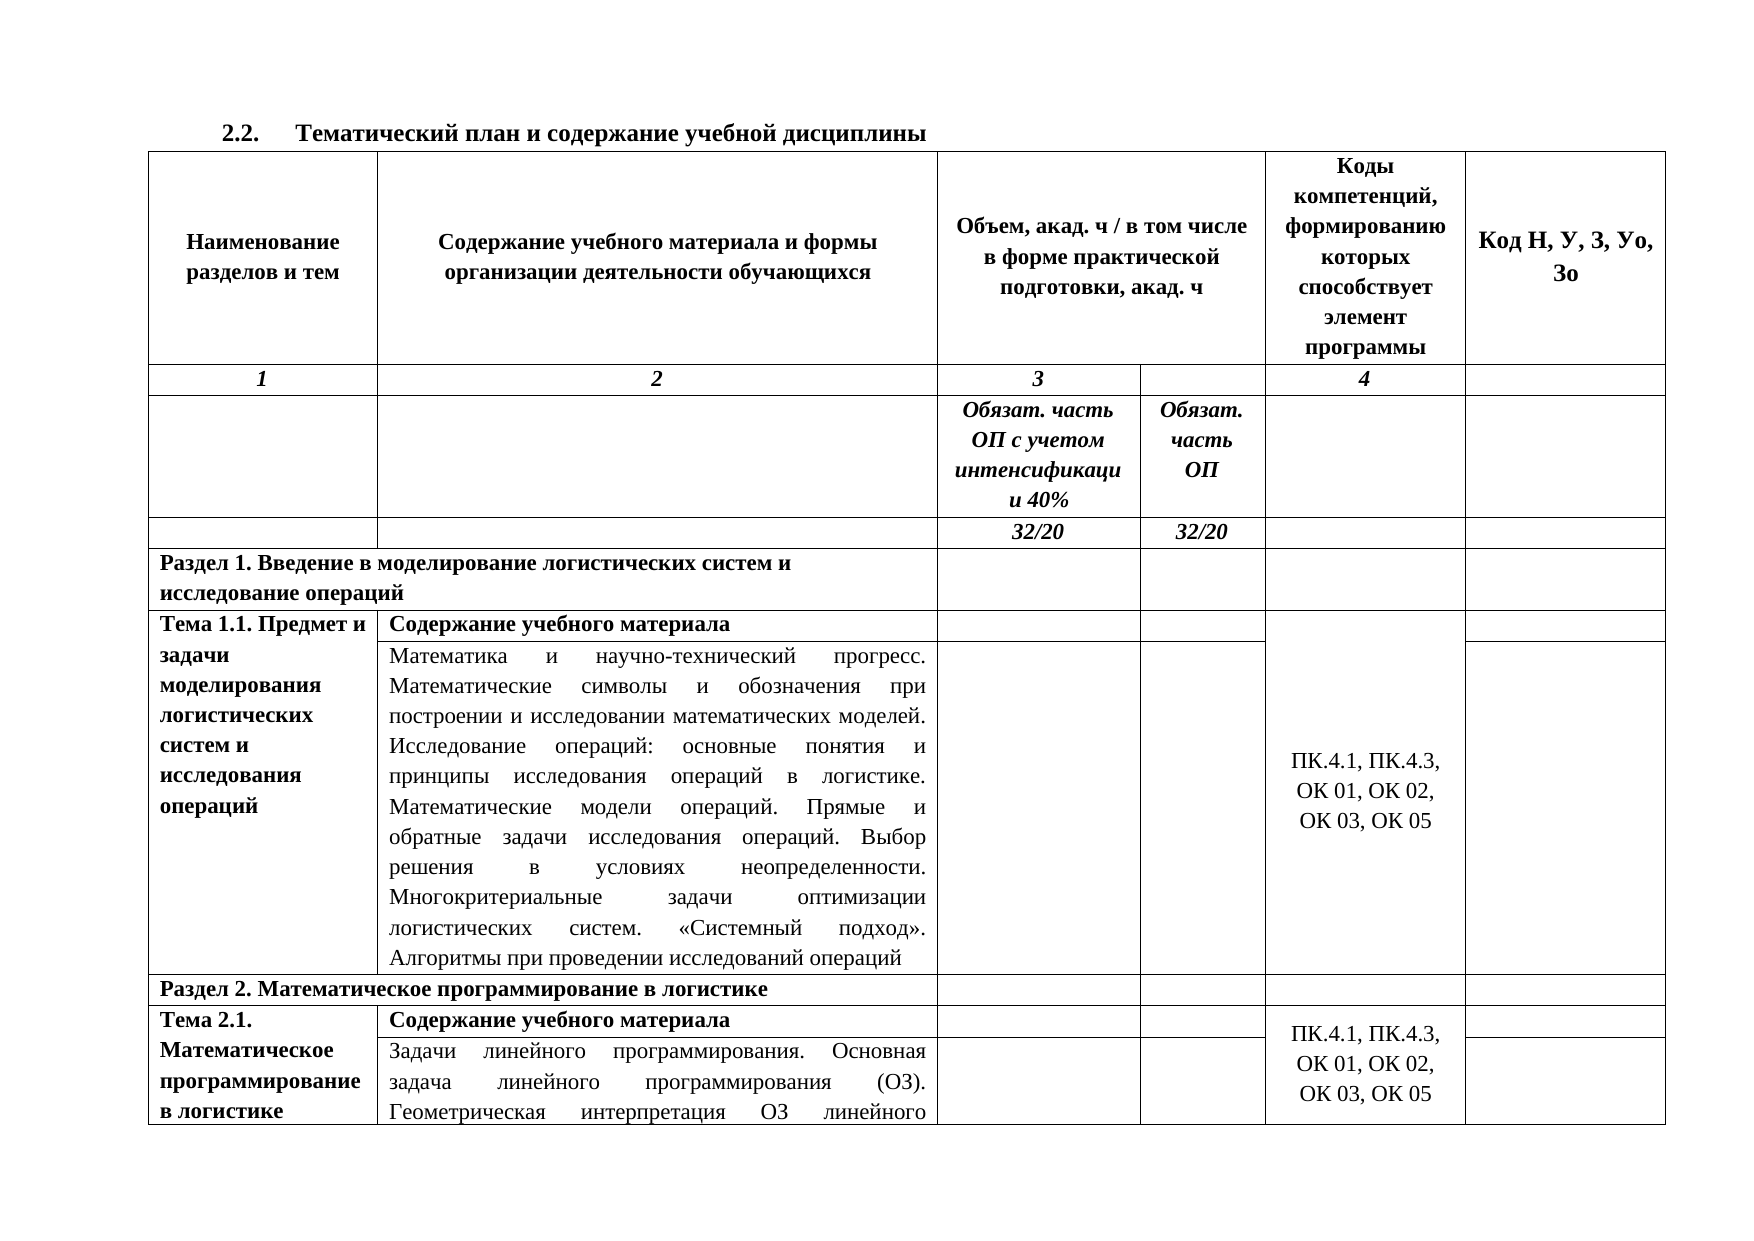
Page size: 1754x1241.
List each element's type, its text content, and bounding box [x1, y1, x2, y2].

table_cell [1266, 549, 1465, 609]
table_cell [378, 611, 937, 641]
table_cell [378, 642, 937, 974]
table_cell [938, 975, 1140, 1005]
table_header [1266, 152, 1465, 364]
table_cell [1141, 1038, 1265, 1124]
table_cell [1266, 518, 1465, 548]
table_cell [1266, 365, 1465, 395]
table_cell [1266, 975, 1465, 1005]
list Тематический план и содержание учебной дисциплины [222, 118, 1665, 147]
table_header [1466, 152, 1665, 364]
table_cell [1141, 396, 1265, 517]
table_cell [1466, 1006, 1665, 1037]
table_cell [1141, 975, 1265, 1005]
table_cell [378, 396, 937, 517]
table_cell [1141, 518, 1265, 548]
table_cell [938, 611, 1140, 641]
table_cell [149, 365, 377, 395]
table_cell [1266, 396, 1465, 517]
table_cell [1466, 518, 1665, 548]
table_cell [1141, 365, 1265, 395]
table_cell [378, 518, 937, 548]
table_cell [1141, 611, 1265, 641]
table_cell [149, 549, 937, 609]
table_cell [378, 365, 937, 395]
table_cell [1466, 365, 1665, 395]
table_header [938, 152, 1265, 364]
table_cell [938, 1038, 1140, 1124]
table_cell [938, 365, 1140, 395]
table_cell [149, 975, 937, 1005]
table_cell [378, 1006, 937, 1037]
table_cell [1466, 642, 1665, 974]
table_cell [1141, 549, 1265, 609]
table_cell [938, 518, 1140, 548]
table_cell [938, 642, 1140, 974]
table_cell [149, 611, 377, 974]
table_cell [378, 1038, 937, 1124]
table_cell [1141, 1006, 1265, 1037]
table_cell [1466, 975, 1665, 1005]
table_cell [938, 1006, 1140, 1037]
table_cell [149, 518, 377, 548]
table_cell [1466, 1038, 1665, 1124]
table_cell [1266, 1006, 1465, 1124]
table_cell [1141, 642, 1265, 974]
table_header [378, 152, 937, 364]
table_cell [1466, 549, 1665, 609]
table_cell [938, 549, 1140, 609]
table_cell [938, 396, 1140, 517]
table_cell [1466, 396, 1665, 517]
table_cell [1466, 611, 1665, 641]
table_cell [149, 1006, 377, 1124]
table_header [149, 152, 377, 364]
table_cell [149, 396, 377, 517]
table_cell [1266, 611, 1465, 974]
